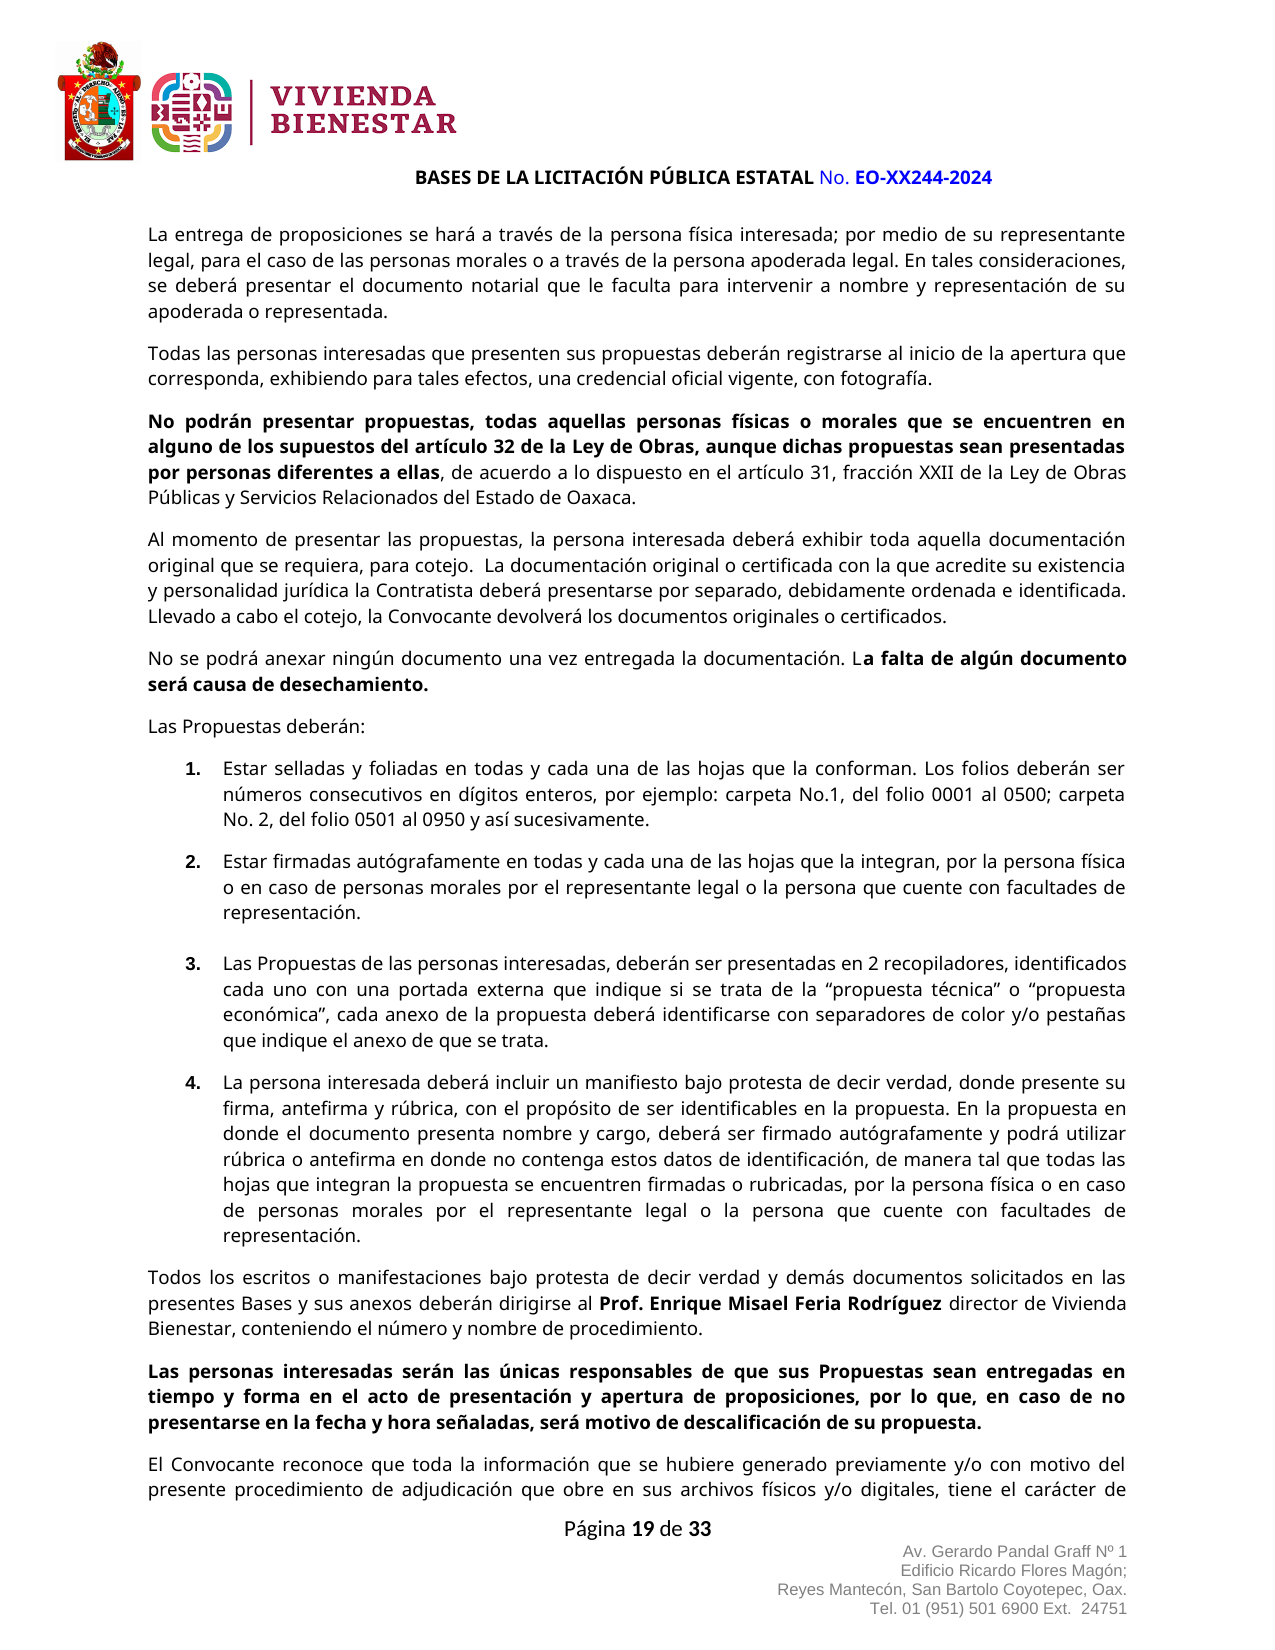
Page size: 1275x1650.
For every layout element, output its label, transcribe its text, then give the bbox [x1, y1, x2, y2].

list Estar firmadas autógrafamente en todas y cada una de las hojas que la integran, por la persona física o en caso de personas morales por el representante legal o la persona que cuente con facultades de representación. [185, 848, 1127, 925]
text Las personas interesadas serán las únicas responsables de que sus Propuestas sean entregadas en tiempo y forma en el acto de presentación y apertura de proposiciones, por lo que, en caso de no presentarse en la fecha y hora señaladas, será motivo de descalificación de su propuesta. [148, 1358, 1127, 1434]
picture [55, 41, 143, 163]
text No podrán presentar propuestas, todas aquellas personas físicas o morales que se encuentren en alguno de los supuestos del artículo 32 de la Ley de Obras, aunque dichas propuestas sean presentadas por personas diferentes a ellas, de acuerdo a lo dispuesto en el artículo 31, fracción XXII de la Ley de Obras Públicas y Servicios Relacionados del Estado de Oaxaca. [148, 408, 1127, 510]
text La entrega de proposiciones se hará a través de la persona física interesada; por medio de su representante legal, para el caso de las personas morales o a través de la persona apoderada legal. En tales consideraciones, se deberá presentar el documento notarial que le faculta para intervenir a nombre y representación de su apoderada o representada. [148, 221, 1127, 323]
list La persona interesada deberá incluir un manifiesto bajo protesta de decir verdad, donde presente su firma, antefirma y rúbrica, con el propósito de ser identificables en la propuesta. En la propuesta en donde el documento presenta nombre y cargo, deberá ser firmado autógrafamente y podrá utilizar rúbrica o antefirma en donde no contenga estos datos de identificación, de manera tal que todas las hojas que integran la propuesta se encuentren firmadas o rubricadas, por la persona física o en caso de personas morales por el representante legal o la persona que cuente con facultades de representación. [185, 1069, 1127, 1248]
text Al momento de presentar las propuestas, la persona interesada deberá exhibir toda aquella documentación original que se requiera, para cotejo. La documentación original o certificada con la que acredite su existencia y personalidad jurídica la Contratista deberá presentarse por separado, debidamente ordenada e identificada. Llevado a cabo el cotejo, la Convocante devolverá los documentos originales o certificados. [148, 527, 1127, 629]
list Las Propuestas de las personas interesadas, deberán ser presentadas en 2 recopiladores, identificados cada uno con una portada externa que indique si se trata de la “propuesta técnica” o “propuesta económica”, cada anexo de la propuesta deberá identificarse con separadores de color y/o pestañas que indique el anexo de que se trata. [185, 951, 1127, 1053]
text Todas las personas interesadas que presenten sus propuestas deberán registrarse al inicio de la apertura que corresponda, exhibiendo para tales efectos, una credencial oficial vigente, con fotografía. [148, 340, 1127, 391]
picture [147, 64, 473, 161]
list Estar selladas y foliadas en todas y cada una de las hojas que la conforman. Los folios deberán ser números consecutivos en dígitos enteros, por ejemplo: carpeta No.1, del folio 0001 al 0500; carpeta No. 2, del folio 0501 al 0950 y así sucesivamente. [185, 755, 1127, 832]
text Las Propuestas deberán: [148, 713, 1127, 739]
text Todos los escritos o manifestaciones bajo protesta de decir verdad y demás documentos solicitados en las presentes Bases y sus anexos deberán dirigirse al Prof. Enrique Misael Feria Rodríguez director de Vivienda Bienestar, conteniendo el número y nombre de procedimiento. [148, 1265, 1127, 1341]
text No se podrá anexar ningún documento una vez entregada la documentación. La falta de algún documento será causa de desechamiento. [148, 645, 1127, 696]
